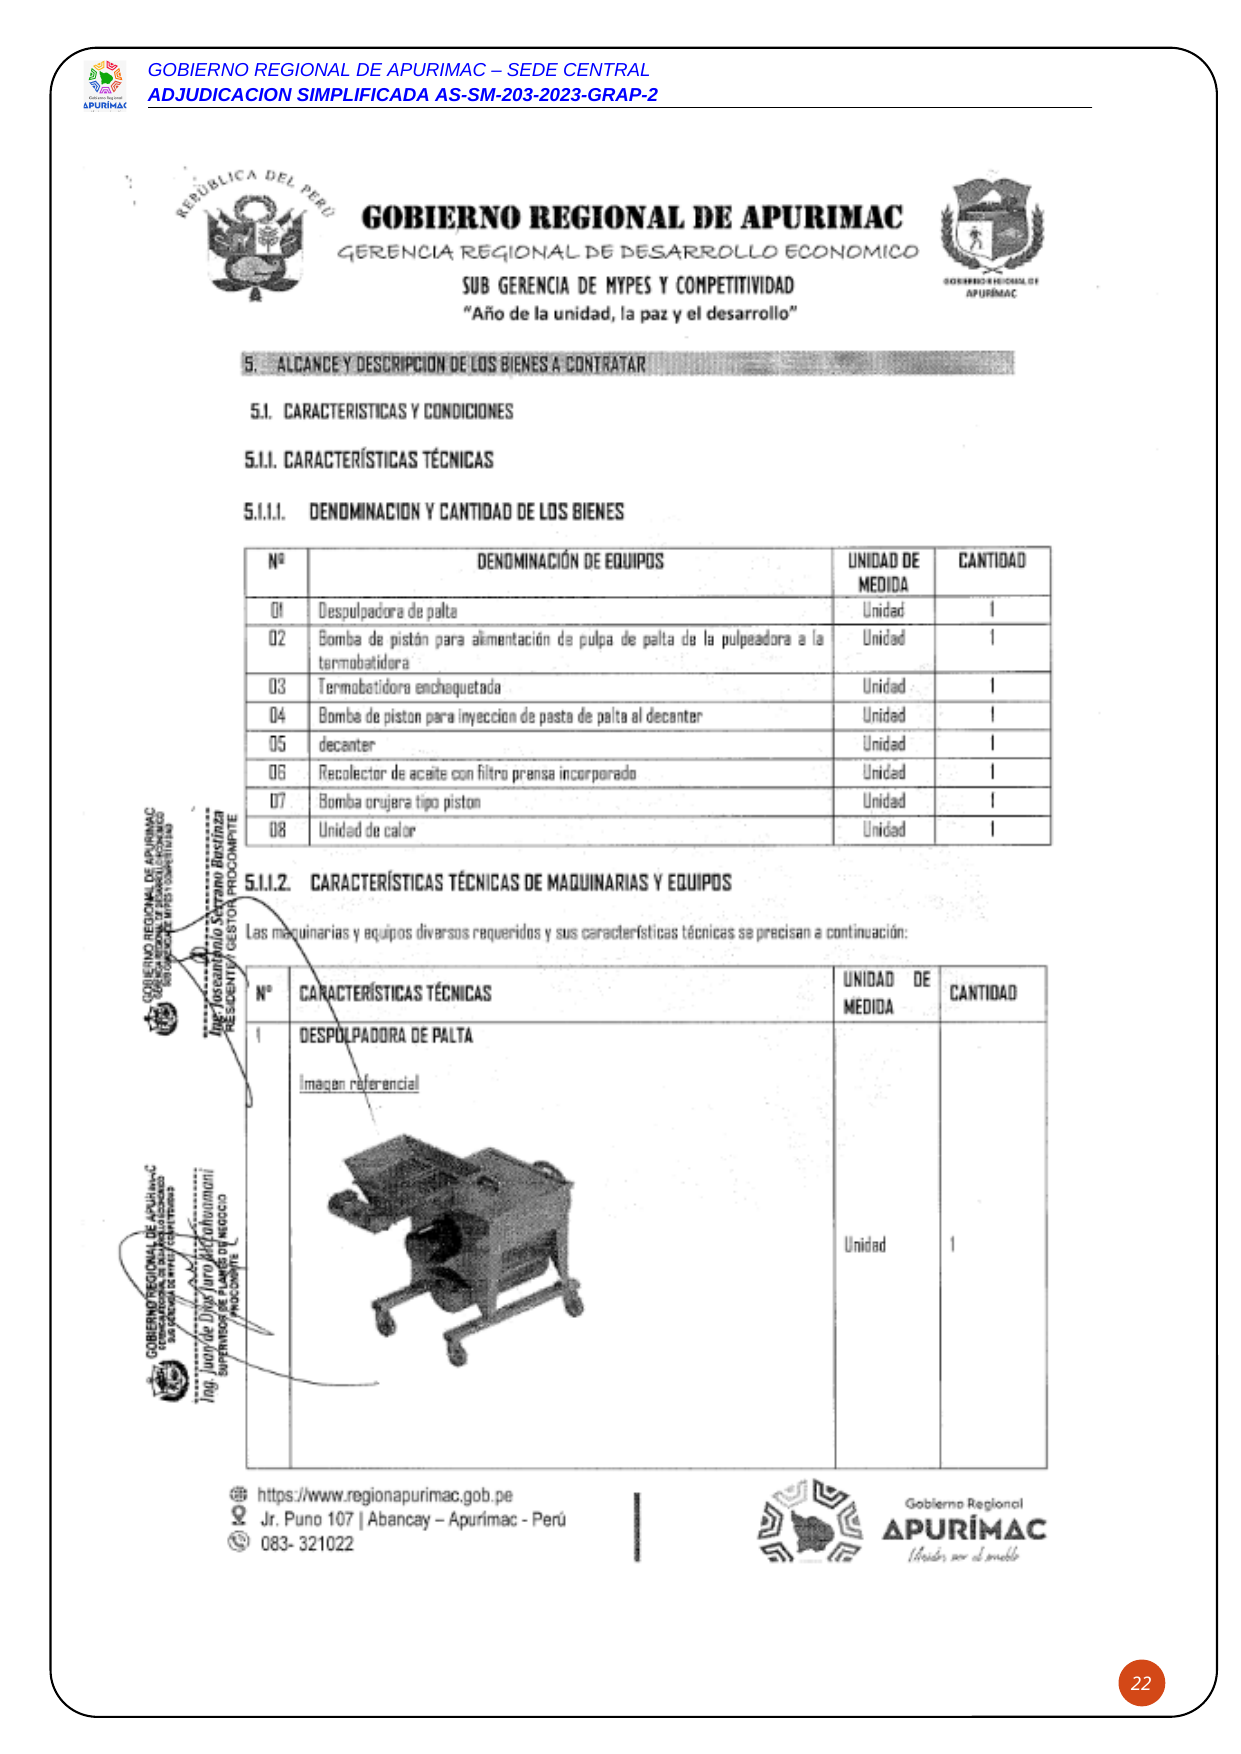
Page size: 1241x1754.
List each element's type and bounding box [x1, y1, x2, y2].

picture [67, 147, 1173, 1578]
picture [82, 60, 127, 111]
